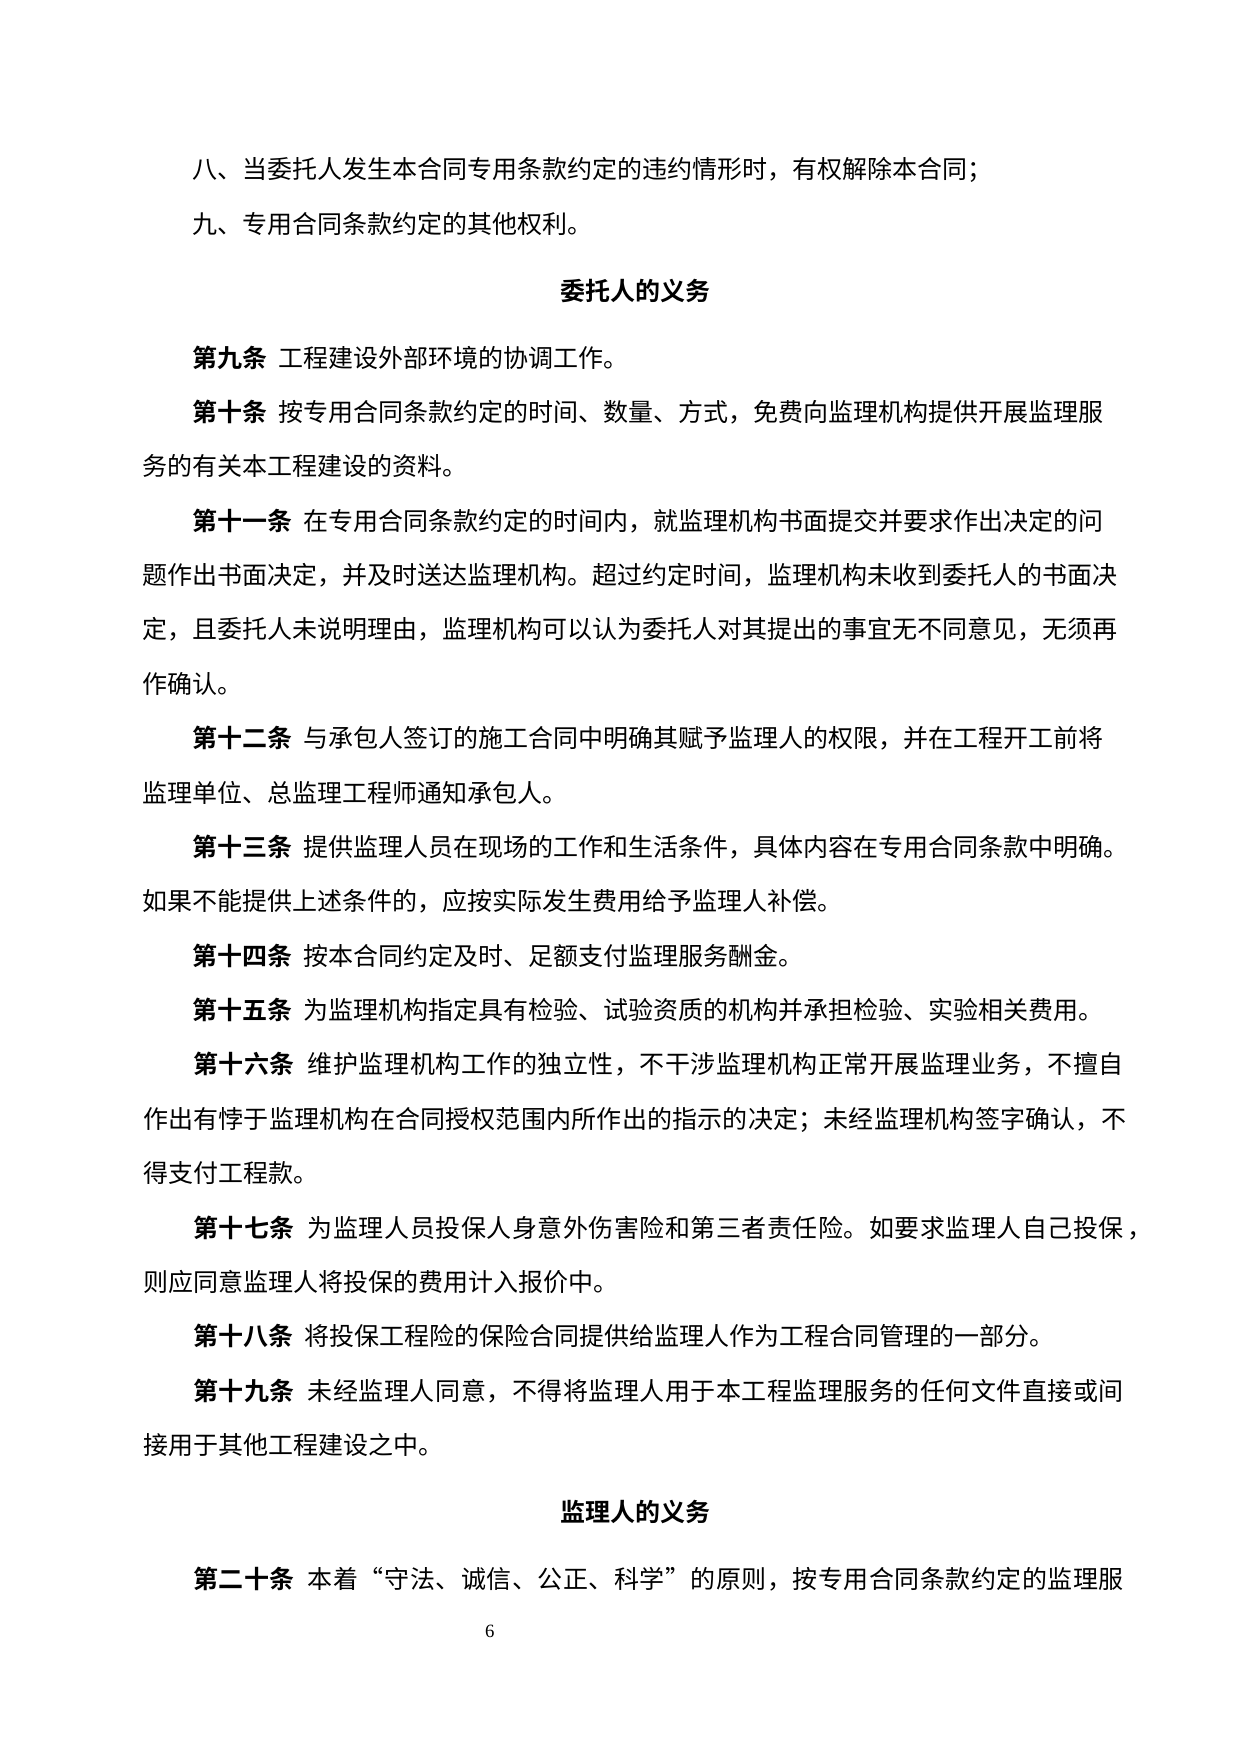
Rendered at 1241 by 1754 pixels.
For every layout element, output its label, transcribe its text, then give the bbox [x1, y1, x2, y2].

text 第十六条 维护监理机构工作的独立性，不干涉监理机构正常开展监理业务，不擅自作出有悖于监理机构在合同授权范围内所作出的指示的决定；未经监理机构签字确认，不得支付工程款。 [143, 1045, 1127, 1190]
text 第十条 按专用合同条款约定的时间、数量、方式，免费向监理机构提供开展监理服务的有关本工程建设的资料。 [142, 392, 1128, 483]
text 第十四条 按本合同约定及时、足额支付监理服务酬金。 [142, 936, 1128, 972]
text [143, 1559, 1127, 1596]
text 监理人的义务 [142, 1492, 1128, 1529]
text 第十二条 与承包人签订的施工合同中明确其赋予监理人的权限，并在工程开工前将监理单位、总监理工程师通知承包人。 [142, 719, 1128, 809]
text 第十一条 在专用合同条款约定的时间内，就监理机构书面提交并要求作出决定的问题作出书面决定，并及时送达监理机构。超过约定时间，监理机构未收到委托人的书面决定，且委托人未说明理由，监理机构可以认为委托人对其提出的事宜无不同意见，无须再作确认。 [142, 501, 1128, 701]
text 委托人的义务 [142, 271, 1128, 307]
text 九、专用合同条款约定的其他权利。 [142, 204, 1128, 241]
text 第十八条 将投保工程险的保险合同提供给监理人作为工程合同管理的一部分。 [143, 1317, 1127, 1353]
text 八、当委托人发生本合同专用条款约定的违约情形时，有权解除本合同； [142, 150, 1128, 186]
text 第十九条 未经监理人同意，不得将监理人用于本工程监理服务的任何文件直接或间接用于其他工程建设之中。 [143, 1371, 1127, 1462]
text 第九条 工程建设外部环境的协调工作。 [142, 338, 1128, 374]
text 第十三条 提供监理人员在现场的工作和生活条件，具体内容在专用合同条款中明确。如果不能提供上述条件的，应按实际发生费用给予监理人补偿。 [142, 827, 1128, 918]
text 第十五条 为监理机构指定具有检验、试验资质的机构并承担检验、实验相关费用。 [142, 991, 1128, 1027]
text 第十七条 为监理人员投保人身意外伤害险和第三者责任险。如要求监理人自己投保，则应同意监理人将投保的费用计入报价中。 [143, 1208, 1127, 1299]
